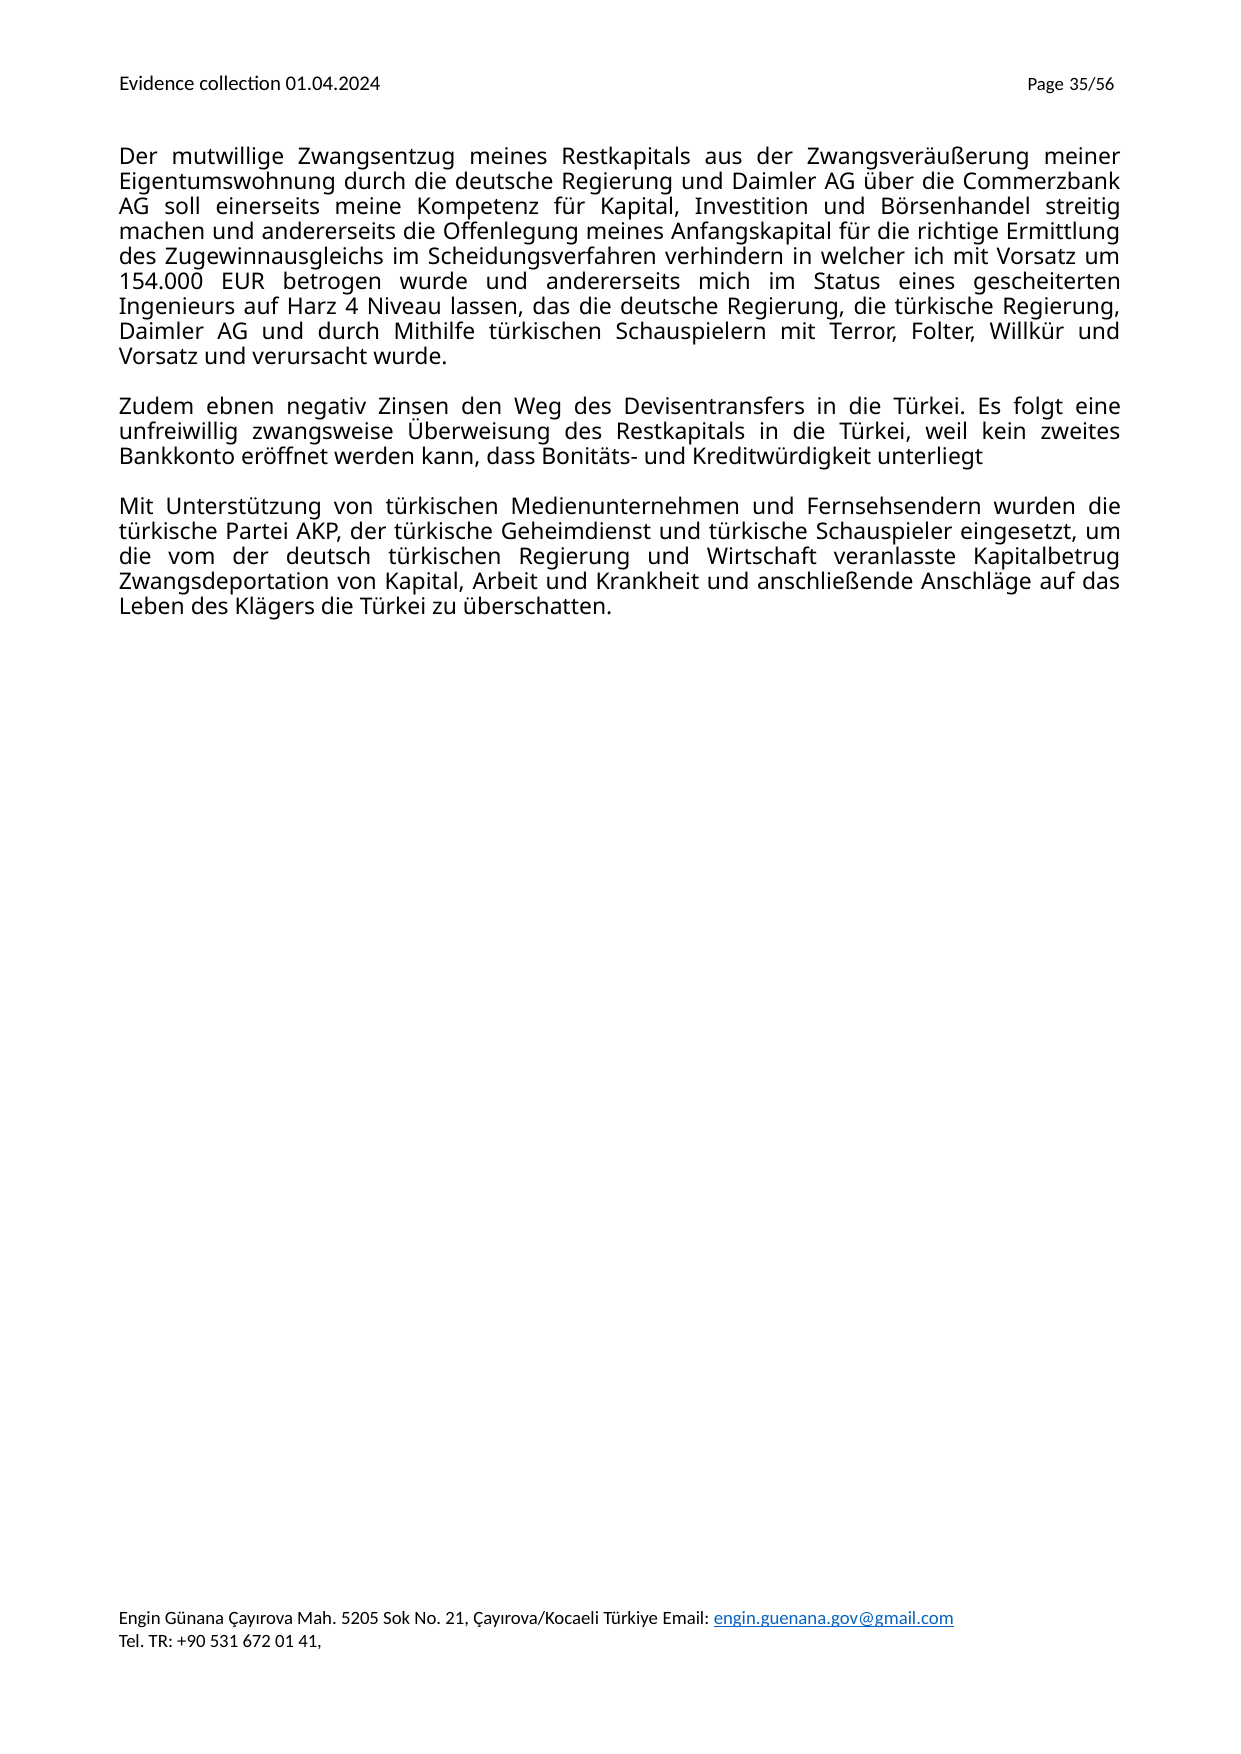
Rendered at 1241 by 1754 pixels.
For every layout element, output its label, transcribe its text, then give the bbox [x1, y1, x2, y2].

text Mit Unterstützung von türkischen Medienunternehmen und Fernsehsendern wurden die türkische Partei AKP, der türkische Geheimdienst und türkische Schauspieler eingesetzt, um die vom der deutsch türkischen Regierung und Wirtschaft veranlasste Kapitalbetrug Zwangsdeportation von Kapital, Arbeit und Krankheit und anschließende Anschläge auf das Leben des Klägers die Türkei zu überschatten. [118, 494, 1122, 619]
text Zudem ebnen negativ Zinsen den Weg des Devisentransfers in die Türkei. Es folgt eine unfreiwillig zwangsweise Überweisung des Restkapitals in die Türkei, weil kein zweites Bankkonto eröffnet werden kann, dass Bonitäts- und Kreditwürdigkeit unterliegt [118, 394, 1122, 469]
text Der mutwillige Zwangsentzug meines Restkapitals aus der Zwangsveräußerung meiner Eigentumswohnung durch die deutsche Regierung und Daimler AG über die Commerzbank AG soll einerseits meine Kompetenz für Kapital, Investition und Börsenhandel streitig machen und andererseits die Offenlegung meines Anfangskapital für die richtige Ermittlung des Zugewinnausgleichs im Scheidungsverfahren verhindern in welcher ich mit Vorsatz um 154.000 EUR betrogen wurde und andererseits mich im Status eines gescheiterten Ingenieurs auf Harz 4 Niveau lassen, das die deutsche Regierung, die türkische Regierung, Daimler AG und durch Mithilfe türkischen Schauspielern mit Terror, Folter, Willkür und Vorsatz und verursacht wurde. [118, 144, 1122, 369]
